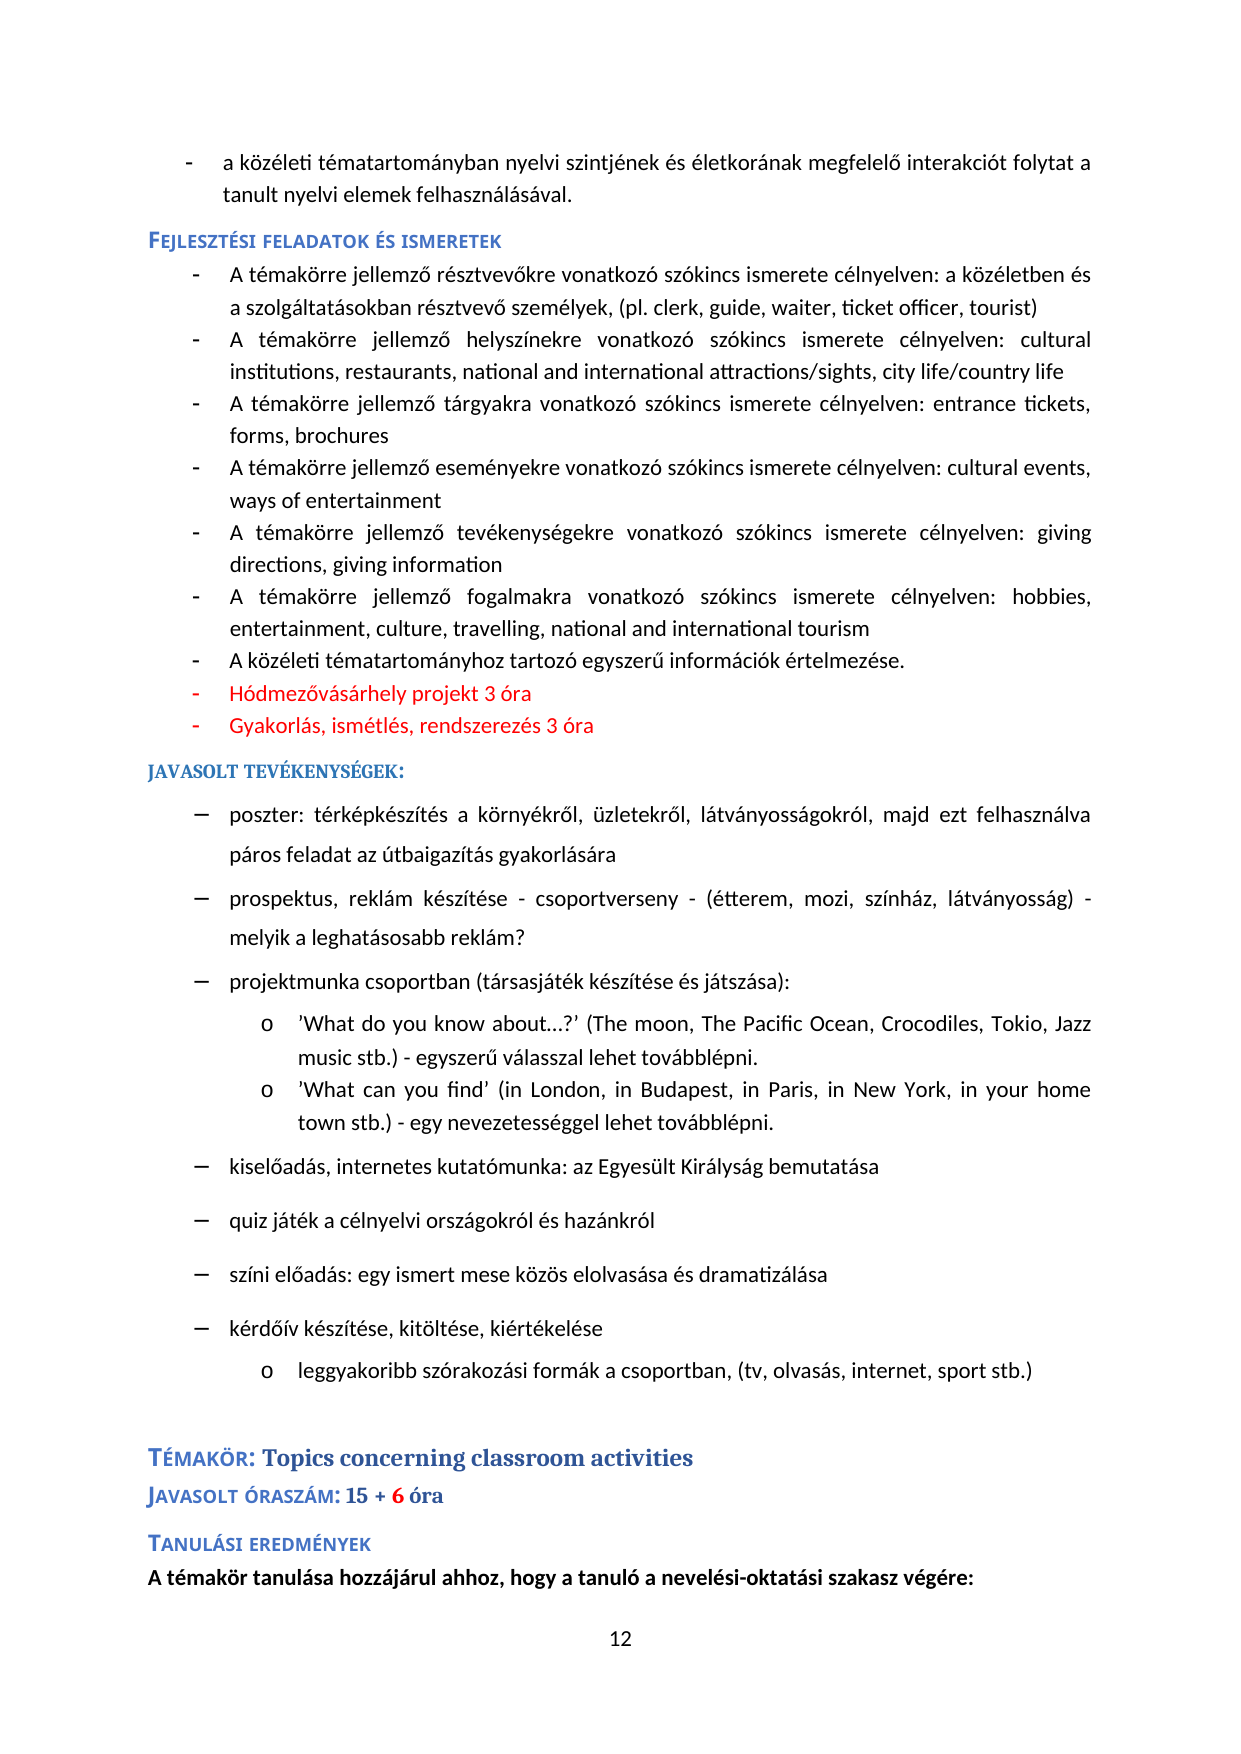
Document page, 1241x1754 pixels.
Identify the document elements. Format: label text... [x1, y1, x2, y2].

list ’What can you find’ (in London, in Budapest, in Paris, in New York, in your home town stb.) - egy nevezetességgel lehet továbblépni. [260, 1075, 1093, 1136]
text Javasolt óraszám: 15 + 6 óra [148, 1479, 1093, 1510]
list A témakörre jellemző tevékenységekre vonatkozó szókincs ismerete célnyelven: giving directions, giving information [192, 518, 1093, 578]
list projektmunka csoportban (társasjáték készítése és játszása): [192, 955, 1093, 1002]
text javasolt tevékenységek: [148, 756, 1093, 784]
list színi előadás: egy ismert mese közös elolvasása és dramatizálása [192, 1248, 1093, 1295]
subtitle Tanulási eredmények [148, 1527, 1093, 1559]
list A témakörre jellemző résztvevőkre vonatkozó szókincs ismerete célnyelven: a közéletben és a szolgáltatásokban résztvevő személyek, (pl. clerk, guide, waiter, ticket officer, tourist) [192, 260, 1093, 321]
list A témakörre jellemző helyszínekre vonatkozó szókincs ismerete célnyelven: cultural institutions, restaurants, national and international attractions/sights, city life/country life [192, 325, 1093, 385]
list A közéleti tématartományhoz tartozó egyszerű információk értelmezése. [192, 647, 1093, 675]
list Hódmezővásárhely projekt 3 óra [192, 679, 1093, 707]
subtitle Fejlesztési feladatok és ismeretek [148, 224, 1093, 256]
list kiselőadás, internetes kutatómunka: az Egyesült Királyság bemutatása [192, 1140, 1093, 1187]
list leggyakoribb szórakozási formák a csoportban, (tv, olvasás, internet, sport stb.) [260, 1356, 1093, 1385]
list kérdőív készítése, kitöltése, kiértékelése [192, 1302, 1093, 1349]
text Témakör: Topics concerning classroom activities [148, 1440, 1093, 1474]
list Gyakorlás, ismétlés, rendszerezés 3 óra [192, 711, 1093, 739]
list A témakörre jellemző fogalmakra vonatkozó szókincs ismerete célnyelven: hobbies, entertainment, culture, travelling, national and international tourism [192, 582, 1093, 642]
list A témakörre jellemző eseményekre vonatkozó szókincs ismerete célnyelven: cultural events, ways of entertainment [192, 453, 1093, 514]
list ’What do you know about…?’ (The moon, The Pacific Ocean, Crocodiles, Tokio, Jazz music stb.) - egyszerű válasszal lehet továbblépni. [260, 1009, 1093, 1071]
list poszter: térképkészítés a környékről, üzletekről, látványosságokról, majd ezt felhasználva páros feladat az útbaigazítás gyakorlására [192, 789, 1093, 868]
list a közéleti tématartományban nyelvi szintjének és életkorának megfelelő interakciót folytat a tanult nyelvi elemek felhasználásával. [185, 148, 1093, 208]
list prospektus, reklám készítése - csoportverseny - (étterem, mozi, színház, látványosság) - melyik a leghatásosabb reklám? [192, 872, 1093, 951]
text A témakör tanulása hozzájárul ahhoz, hogy a tanuló a nevelési-oktatási szakasz végére: [148, 1563, 1093, 1591]
list quiz játék a célnyelvi országokról és hazánkról [192, 1194, 1093, 1241]
list A témakörre jellemző tárgyakra vonatkozó szókincs ismerete célnyelven: entrance tickets, forms, brochures [192, 389, 1093, 449]
